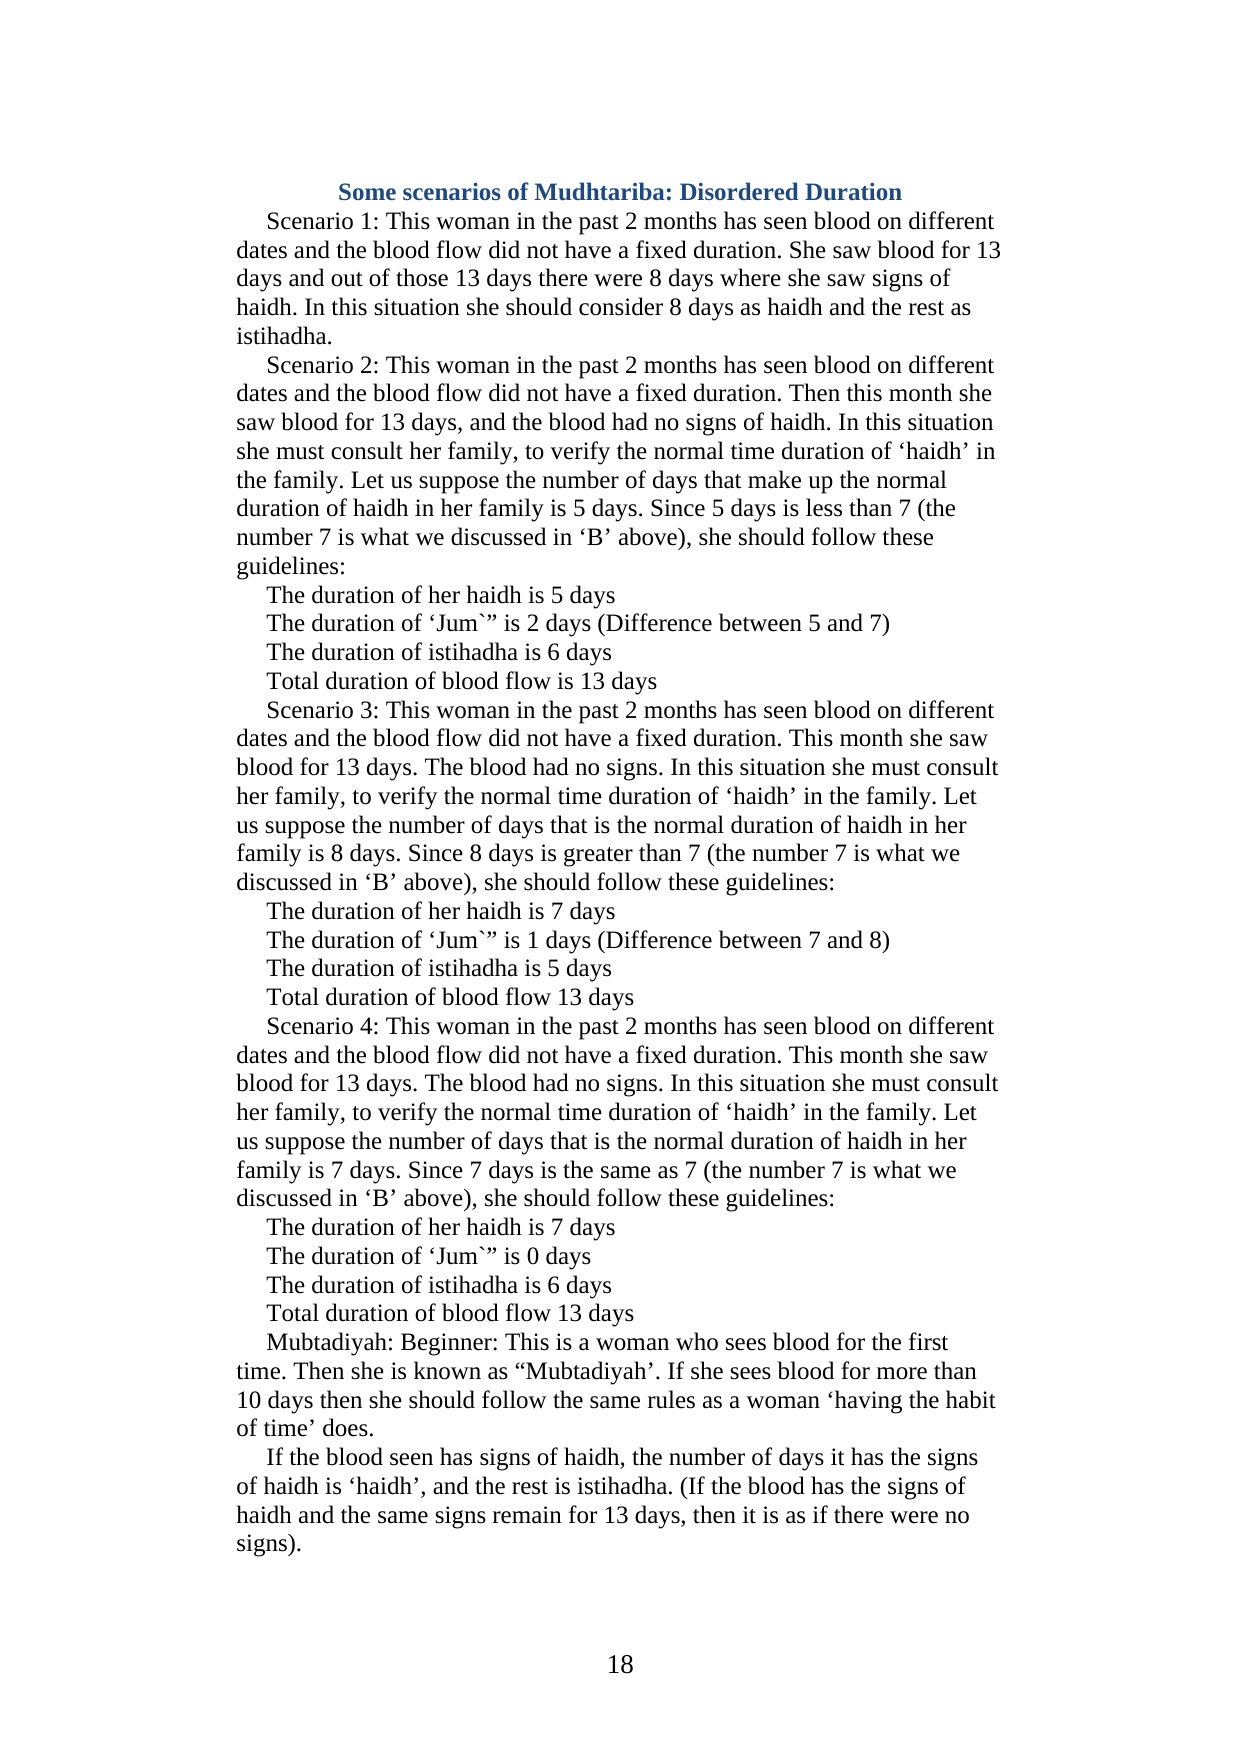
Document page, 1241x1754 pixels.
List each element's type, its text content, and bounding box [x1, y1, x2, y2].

text The duration of her haidh is 5 days [236, 580, 1004, 608]
text Scenario 3: This woman in the past 2 months has seen blood on different dates and the blood flow did not have a fixed duration. This month she saw blood for 13 days. The blood had no signs. In this situation she must consult her family, to verify the normal time duration of ‘haidh’ in the family. Let us suppose the number of days that is the normal duration of haidh in her family is 8 days. Since 8 days is greater than 7 (the number 7 is what we discussed in ‘B’ above), she should follow these guidelines: [236, 695, 1004, 896]
text Scenario 4: This woman in the past 2 months has seen blood on different dates and the blood flow did not have a fixed duration. This month she saw blood for 13 days. The blood had no signs. In this situation she must consult her family, to verify the normal time duration of ‘haidh’ in the family. Let us suppose the number of days that is the normal duration of haidh in her family is 7 days. Since 7 days is the same as 7 (the number 7 is what we discussed in ‘B’ above), she should follow these guidelines: [236, 1011, 1004, 1212]
text Scenario 1: This woman in the past 2 months has seen blood on different dates and the blood flow did not have a fixed duration. She saw blood for 13 days and out of those 13 days there were 8 days where she saw signs of haidh. In this situation she should consider 8 days as haidh and the rest as istihadha. [236, 206, 1004, 350]
text Scenario 2: This woman in the past 2 months has seen blood on different dates and the blood flow did not have a fixed duration. Then this month she saw blood for 13 days, and the blood had no signs of haidh. In this situation she must consult her family, to verify the normal time duration of ‘haidh’ in the family. Let us suppose the number of days that make up the normal duration of haidh in her family is 5 days. Since 5 days is less than 7 (the number 7 is what we discussed in ‘B’ above), she should follow these guidelines: [236, 350, 1004, 580]
text Total duration of blood flow is 13 days [236, 666, 1004, 695]
text Mubtadiyah: Beginner: This is a woman who sees blood for the first time. Then she is known as “Mubtadiyah’. If she sees blood for more than 10 days then she should follow the same rules as a woman ‘having the habit of time’ does. [236, 1327, 1004, 1442]
text If the blood seen has signs of haidh, the number of days it has the signs of haidh is ‘haidh’, and the rest is istihadha. (If the blood has the signs of haidh and the same signs remain for 13 days, then it is as if there were no signs). [236, 1442, 1004, 1557]
text The duration of ‘Jum`” is 1 days (Difference between 7 and 8) [236, 925, 1004, 953]
text The duration of her haidh is 7 days [236, 1212, 1004, 1241]
text The duration of istihadha is 6 days [236, 1270, 1004, 1298]
subtitle Some scenarios of Mudhtariba: Disordered Duration [236, 177, 1004, 206]
text The duration of her haidh is 7 days [236, 896, 1004, 925]
text Total duration of blood flow 13 days [236, 1298, 1004, 1327]
text The duration of istihadha is 6 days [236, 637, 1004, 666]
text The duration of ‘Jum`” is 0 days [236, 1241, 1004, 1270]
text The duration of istihadha is 5 days [236, 953, 1004, 982]
text The duration of ‘Jum`” is 2 days (Difference between 5 and 7) [236, 608, 1004, 637]
text Total duration of blood flow 13 days [236, 982, 1004, 1011]
